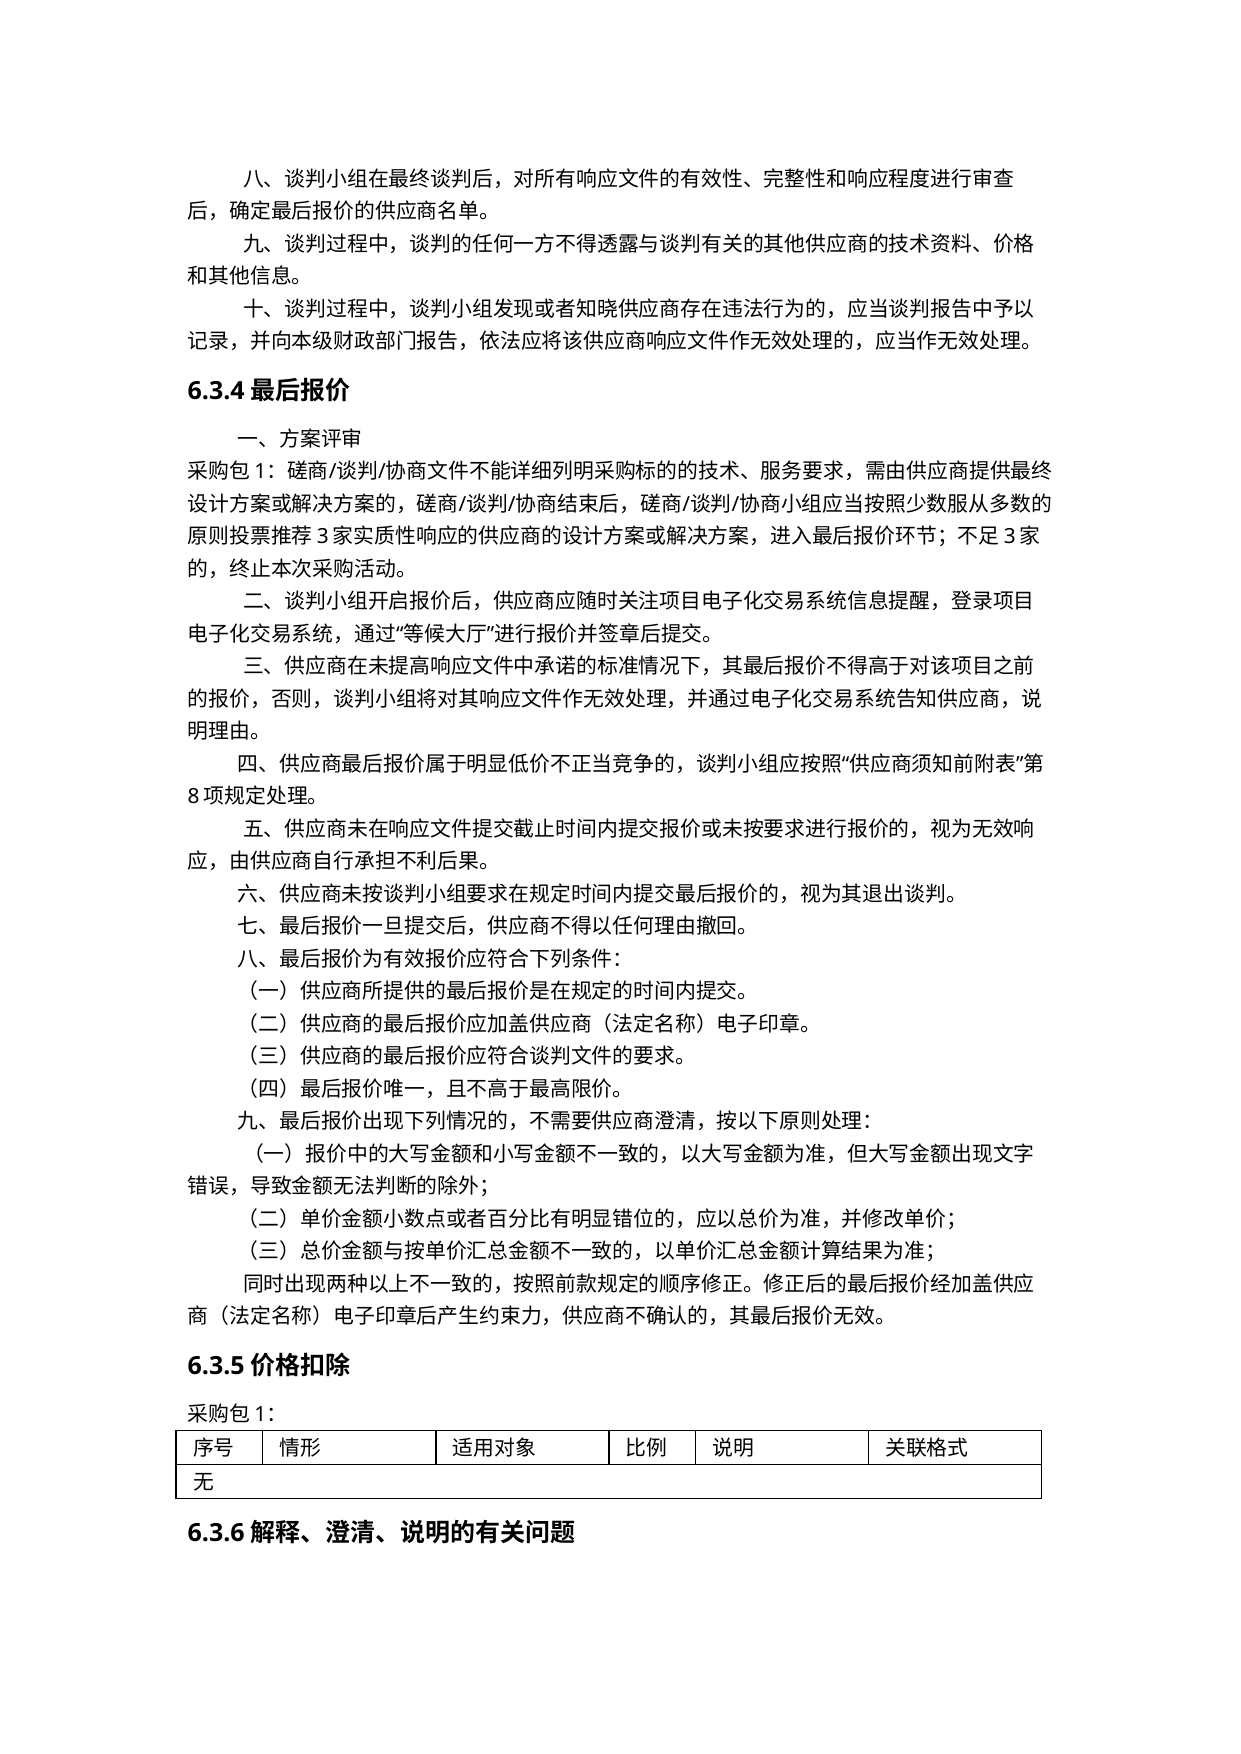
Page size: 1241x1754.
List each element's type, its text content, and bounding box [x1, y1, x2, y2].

text 八、最后报价为有效报价应符合下列条件： [187, 942, 1053, 974]
text 四、供应商最后报价属于明显低价不正当竞争的，谈判小组应按照“供应商须知前附表”第8项规定处理。 [187, 747, 1053, 812]
text 采购包1： [187, 1397, 1053, 1429]
text 一、方案评审 [187, 422, 1053, 454]
text 九、谈判过程中，谈判的任何一方不得透露与谈判有关的其他供应商的技术资料、价格和其他信息。 [187, 227, 1053, 292]
table_header 情形 [263, 1431, 435, 1463]
table_header 序号 [177, 1431, 262, 1463]
text 六、供应商未按谈判小组要求在规定时间内提交最后报价的，视为其退出谈判。 [187, 877, 1053, 909]
text （二）供应商的最后报价应加盖供应商（法定名称）电子印章。 [187, 1007, 1053, 1039]
text 6.3.4最后报价 [187, 357, 1053, 422]
text 五、供应商未在响应文件提交截止时间内提交报价或未按要求进行报价的，视为无效响应，由供应商自行承担不利后果。 [187, 812, 1053, 877]
text （一）供应商所提供的最后报价是在规定的时间内提交。 [187, 974, 1053, 1007]
text （三）供应商的最后报价应符合谈判文件的要求。 [187, 1039, 1053, 1072]
table_header 适用对象 [437, 1431, 608, 1463]
text 八、谈判小组在最终谈判后，对所有响应文件的有效性、完整性和响应程度进行审查后，确定最后报价的供应商名单。 [187, 162, 1053, 227]
text 三、供应商在未提高响应文件中承诺的标准情况下，其最后报价不得高于对该项目之前的报价，否则，谈判小组将对其响应文件作无效处理，并通过电子化交易系统告知供应商，说明理由。 [187, 649, 1053, 747]
text （三）总价金额与按单价汇总金额不一致的，以单价汇总金额计算结果为准； [187, 1234, 1053, 1267]
text 6.3.6解释、澄清、说明的有关问题 [187, 1499, 1053, 1564]
text （四）最后报价唯一，且不高于最高限价。 [187, 1072, 1053, 1104]
table_header 关联格式 [869, 1431, 1041, 1463]
text 同时出现两种以上不一致的，按照前款规定的顺序修正。修正后的最后报价经加盖供应商（法定名称）电子印章后产生约束力，供应商不确认的，其最后报价无效。 [187, 1267, 1053, 1332]
text 七、最后报价一旦提交后，供应商不得以任何理由撤回。 [187, 909, 1053, 942]
table_header 比例 [610, 1431, 695, 1463]
table_header 说明 [696, 1431, 868, 1463]
text 6.3.5价格扣除 [187, 1332, 1053, 1397]
text （二）单价金额小数点或者百分比有明显错位的，应以总价为准，并修改单价； [187, 1202, 1053, 1234]
text 二、谈判小组开启报价后，供应商应随时关注项目电子化交易系统信息提醒，登录项目电子化交易系统，通过“等候大厅”进行报价并签章后提交。 [187, 584, 1053, 649]
text 九、最后报价出现下列情况的，不需要供应商澄清，按以下原则处理： [187, 1104, 1053, 1137]
text 十、谈判过程中，谈判小组发现或者知晓供应商存在违法行为的，应当谈判报告中予以记录，并向本级财政部门报告，依法应将该供应商响应文件作无效处理的，应当作无效处理。 [187, 292, 1053, 357]
text 采购包1：磋商/谈判/协商文件不能详细列明采购标的的技术、服务要求，需由供应商提供最终设计方案或解决方案的，磋商/谈判/协商结束后，磋商/谈判/协商小组应当按照少数服从多数的原则投票推荐3家实质性响应的供应商的设计方案或解决方案，进入最后报价环节；不足3家的，终止本次采购活动。 [187, 454, 1053, 584]
table_cell 无 [177, 1465, 1041, 1498]
text （一）报价中的大写金额和小写金额不一致的，以大写金额为准，但大写金额出现文字错误，导致金额无法判断的除外； [187, 1137, 1053, 1202]
